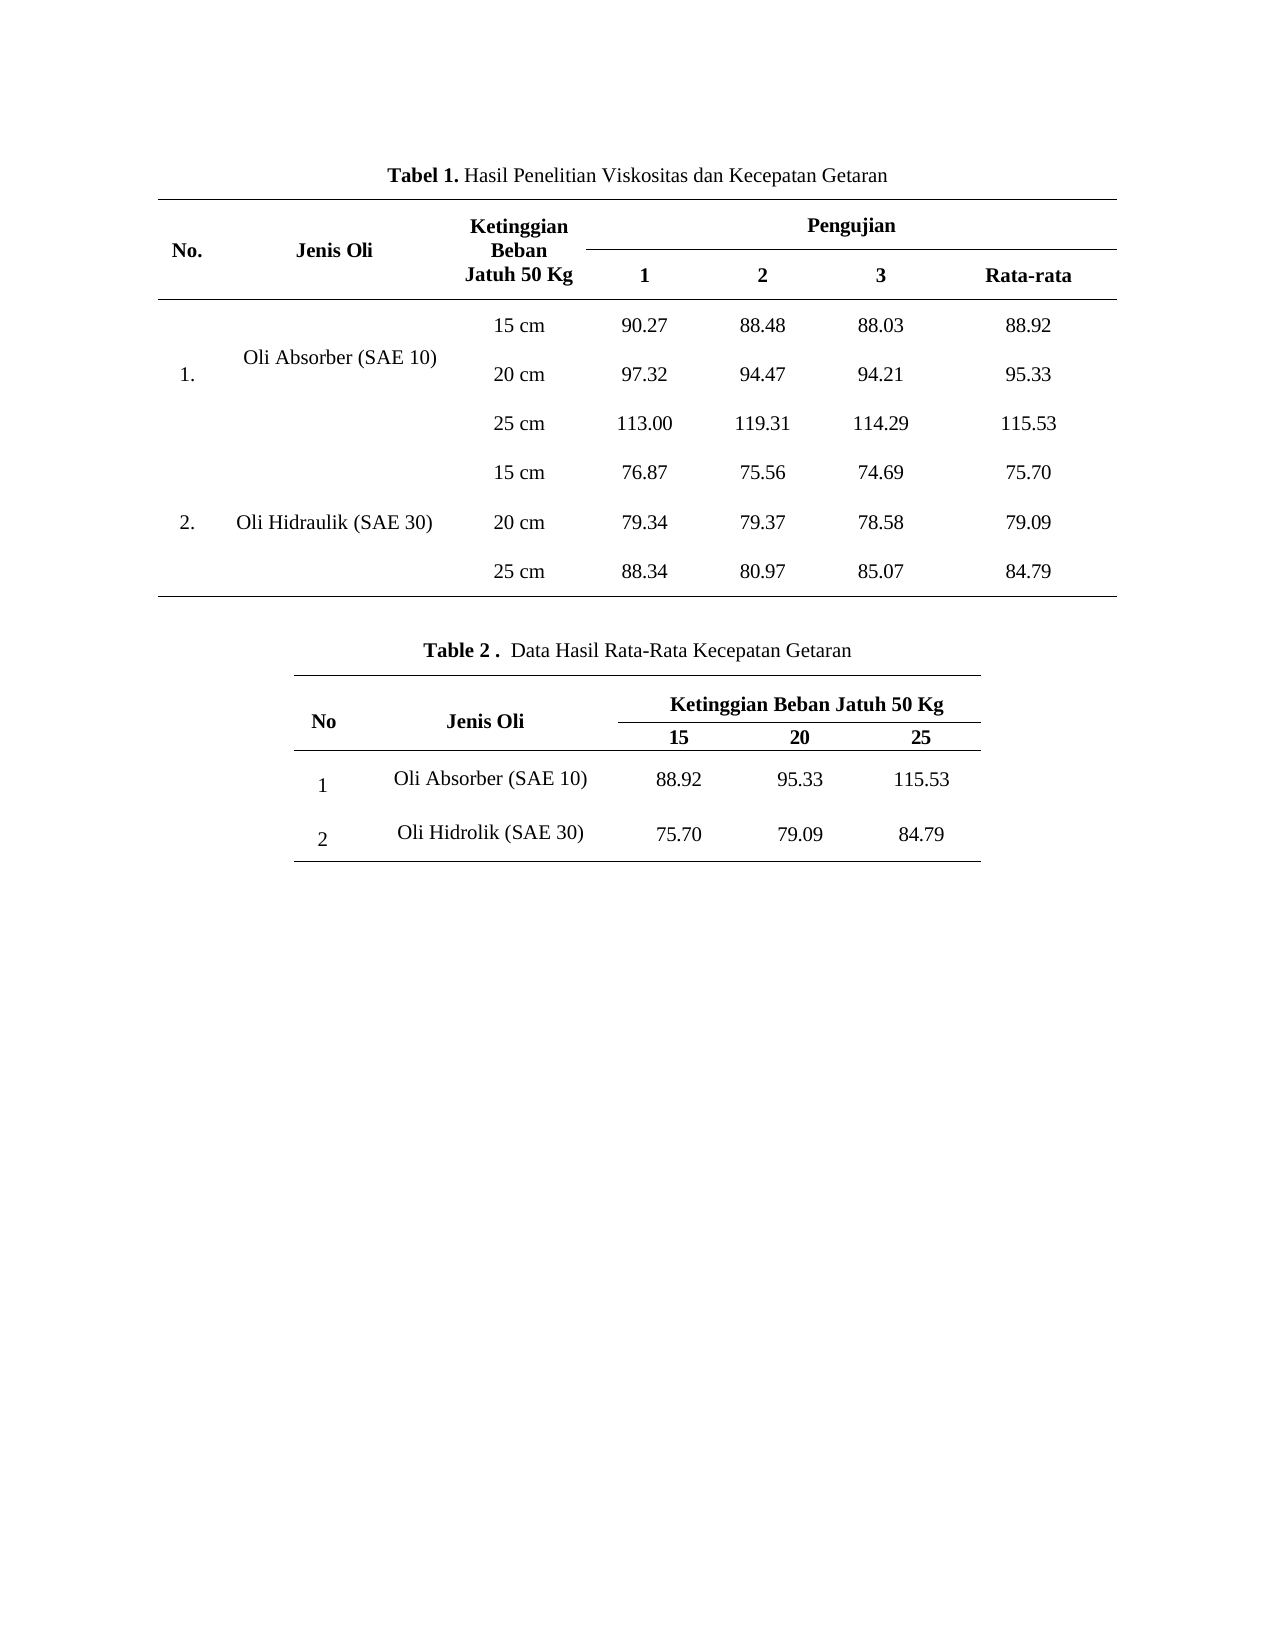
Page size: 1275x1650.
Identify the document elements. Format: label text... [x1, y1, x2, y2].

table_header Jenis Oli [352, 676, 618, 750]
table_header No. [158, 200, 216, 299]
table_cell 88.03 [822, 300, 940, 349]
table_cell 115.53 [940, 399, 1117, 447]
table_cell 25 cm [453, 547, 586, 596]
table_cell 20 cm [453, 349, 586, 398]
table_cell 84.79 [860, 805, 981, 861]
table_cell 3 [822, 250, 940, 299]
table_cell 76.87 [586, 448, 703, 497]
text Table 2 . Data Hasil Rata-Rata Kecepatan Getaran [150, 638, 1125, 662]
table_cell 79.09 [940, 497, 1117, 547]
table_cell 2 [704, 250, 822, 299]
table_cell 80.97 [704, 547, 822, 596]
table_cell 20 cm [453, 497, 586, 547]
table_cell 74.69 [822, 448, 940, 497]
table_cell 88.34 [586, 547, 703, 596]
table_cell 88.92 [940, 300, 1117, 349]
table_cell 75.70 [618, 805, 739, 861]
table_header Jenis Oli [216, 200, 452, 299]
table_header No [294, 676, 352, 750]
table_cell 15 cm [453, 448, 586, 497]
text Tabel 1. Hasil Penelitian Viskositas dan Kecepatan Getaran [150, 162, 1125, 187]
table_cell 113.00 [586, 399, 703, 447]
table_cell 20 [739, 723, 860, 750]
table_cell 79.34 [586, 497, 703, 547]
table_cell 78.58 [822, 497, 940, 547]
table_cell 75.56 [704, 448, 822, 497]
table_cell 94.21 [822, 349, 940, 398]
table_cell 1 [586, 250, 703, 299]
table_cell 88.48 [704, 300, 822, 349]
table_cell 1. [158, 300, 216, 447]
table_cell 88.92 [618, 751, 739, 805]
table_header Ketinggian Beban Jatuh 50 Kg [453, 200, 586, 299]
table_cell 25 cm [453, 399, 586, 447]
table_cell 94.47 [704, 349, 822, 398]
table_cell 95.33 [940, 349, 1117, 398]
table_cell Oli Absorber (SAE 10) [216, 300, 452, 447]
table_cell 97.32 [586, 349, 703, 398]
table_cell 79.37 [704, 497, 822, 547]
table_cell Oli Hidrolik (SAE 30) [352, 805, 618, 861]
table_cell 79.09 [739, 805, 860, 861]
table_cell Oli Absorber (SAE 10) [352, 751, 618, 805]
table_cell 25 [860, 723, 981, 750]
table_header Pengujian [586, 200, 1117, 249]
table_cell 90.27 [586, 300, 703, 349]
table_cell 85.07 [822, 547, 940, 596]
table_cell 1 [294, 751, 352, 805]
table_cell 84.79 [940, 547, 1117, 596]
table_cell 15 cm [453, 300, 586, 349]
table_cell 2 [294, 805, 352, 861]
table_cell 115.53 [860, 751, 981, 805]
table_cell 95.33 [739, 751, 860, 805]
table_header Ketinggian Beban Jatuh 50 Kg [618, 676, 981, 722]
table_cell 75.70 [940, 448, 1117, 497]
table_cell Rata-rata [940, 250, 1117, 299]
table_cell 114.29 [822, 399, 940, 447]
table_cell 119.31 [704, 399, 822, 447]
table_cell Oli Hidraulik (SAE 30) [216, 448, 452, 596]
table_cell 2. [158, 448, 216, 596]
table_cell 15 [618, 723, 739, 750]
